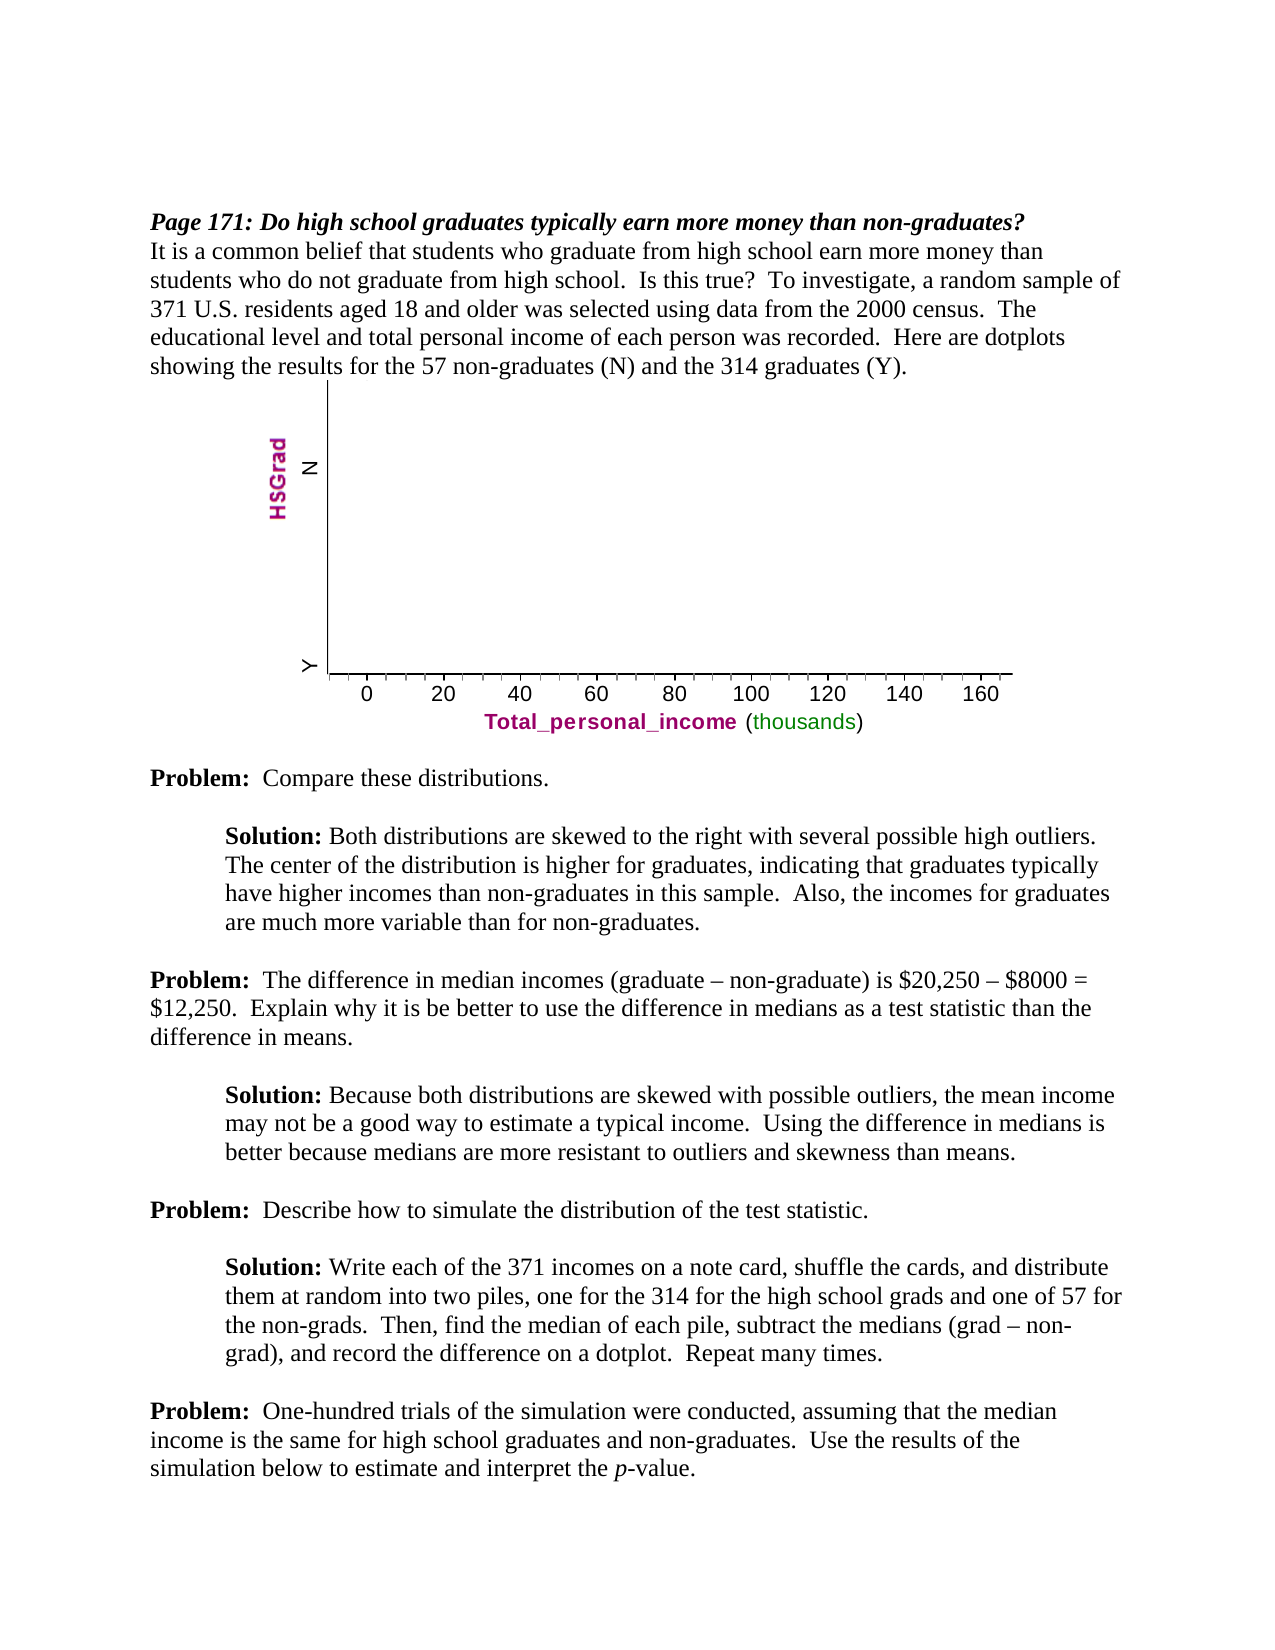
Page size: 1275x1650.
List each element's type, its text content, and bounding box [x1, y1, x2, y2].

text It is a common belief that students who graduate from high school earn more money than students who do not graduate from high school. Is this true? To investigate, a random sample of 371 U.S. residents aged 18 and older was selected using data from the 2000 census. The educational level and total personal income of each person was recorded. Here are dotplots showing the results for the 57 non-graduates (N) and the 314 graduates (Y). [150, 236, 1125, 380]
text Problem: Describe how to simulate the distribution of the test statistic. [150, 1195, 1125, 1223]
text Problem: Compare these distributions. [150, 763, 1125, 792]
text Page 171: Do high school graduates typically earn more money than non-graduates? [150, 207, 1125, 236]
text Problem: The difference in median incomes (graduate – non-graduate) is $20,250 – $8000 = $12,250. Explain why it is be better to use the difference in medians as a test statistic than the difference in means. [150, 965, 1125, 1051]
text Problem: One-hundred trials of the simulation were conducted, assuming that the median income is the same for high school graduates and non-graduates. Use the results of the simulation below to estimate and interpret the p-value. [150, 1396, 1125, 1482]
text Solution: Both distributions are skewed to the right with several possible high outliers. The center of the distribution is higher for graduates, indicating that graduates typically have higher incomes than non-graduates in this sample. Also, the incomes for graduates are much more variable than for non-graduates. [225, 821, 1125, 936]
text Solution: Because both distributions are skewed with possible outliers, the mean income may not be a good way to estimate a typical income. Using the difference in medians is better because medians are more resistant to outliers and skewness than means. [225, 1080, 1125, 1166]
text Solution: Write each of the 371 incomes on a note card, shuffle the cards, and distribute them at random into two piles, one for the 314 for the high school grads and one of 57 for the non-grads. Then, find the median of each pile, subtract the medians (grad – non-grad), and record the difference on a dotplot. Repeat many times. [225, 1252, 1125, 1367]
